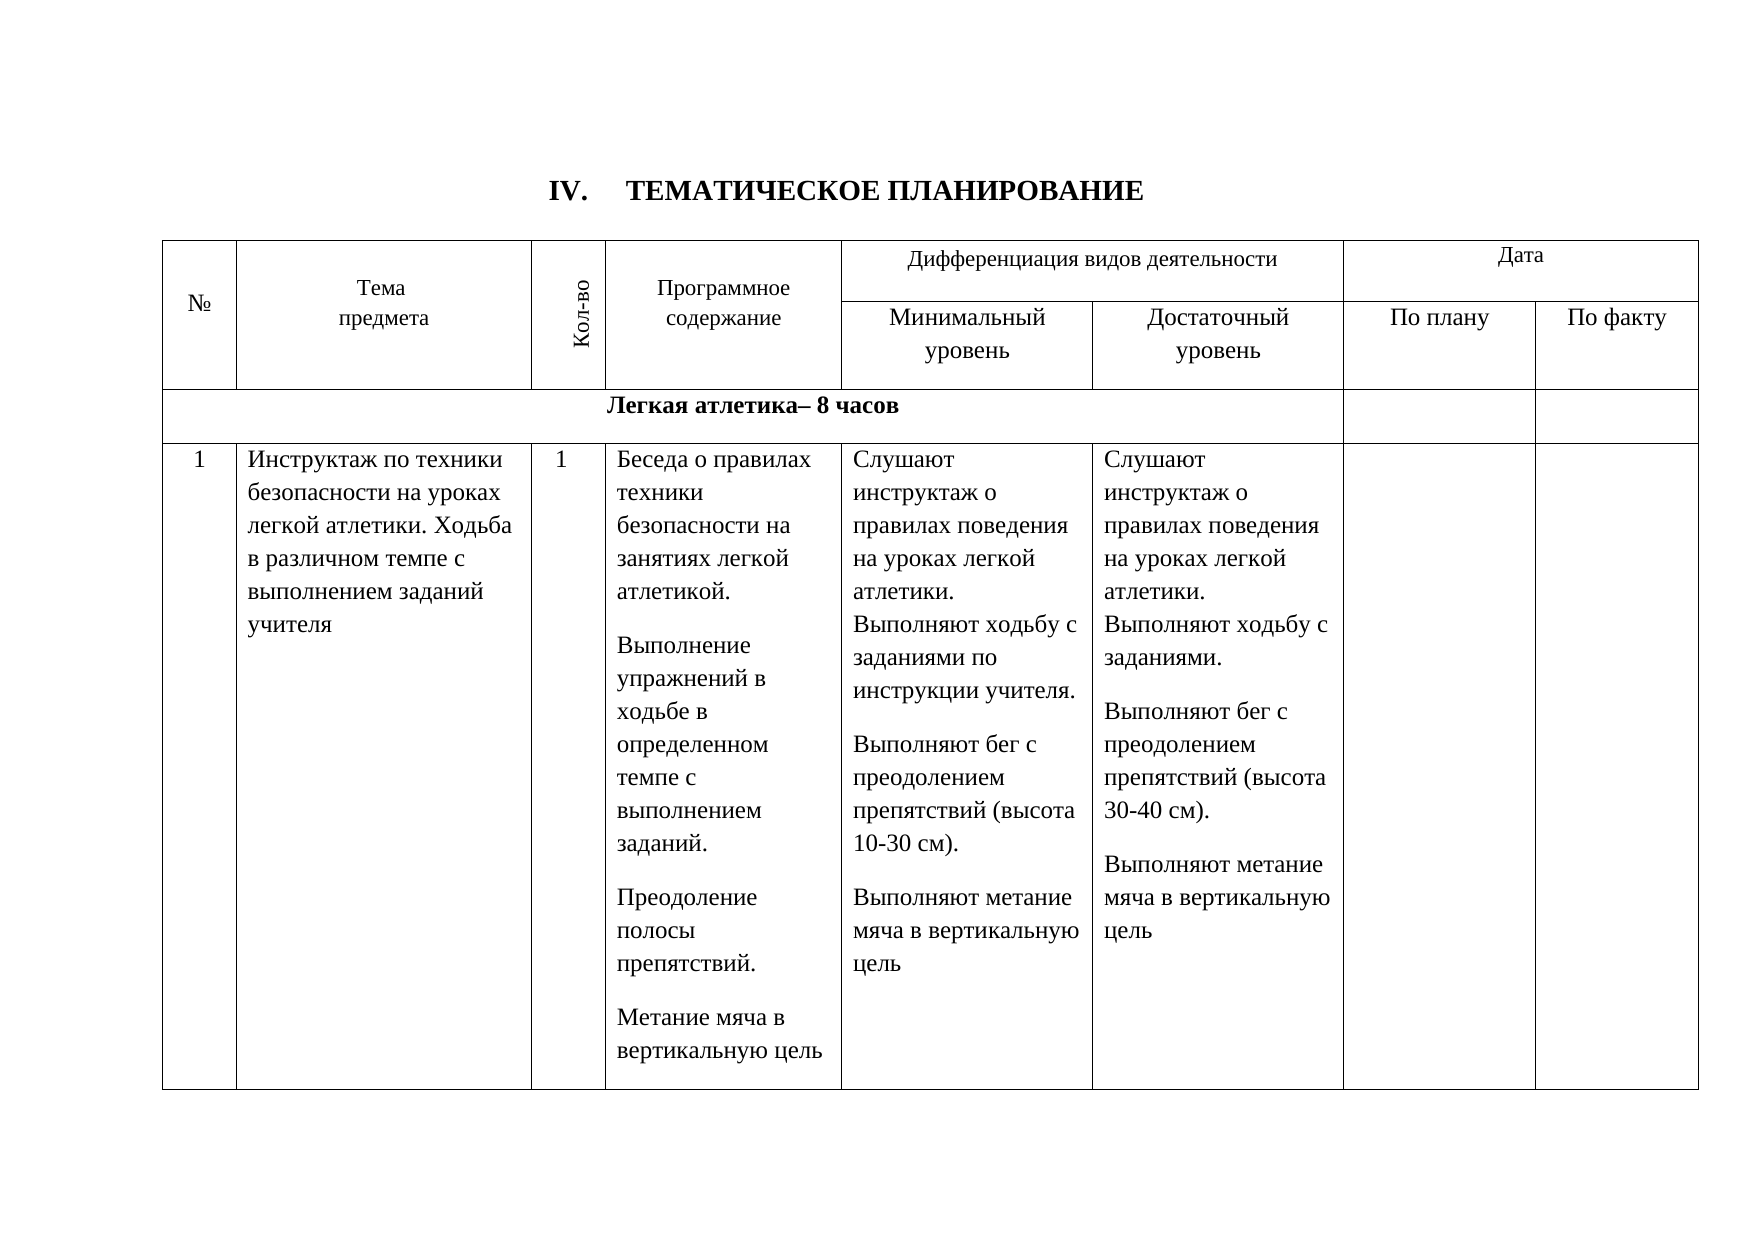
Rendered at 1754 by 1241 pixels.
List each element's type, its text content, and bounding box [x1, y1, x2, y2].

table_header № [163, 241, 236, 388]
table_header Дифференциация видов деятельности [842, 241, 1343, 301]
table_cell Минимальный уровень [842, 302, 1092, 388]
table_header Тема предмета [237, 241, 531, 388]
table_cell Достаточный уровень [1093, 302, 1343, 388]
table_header Дата [1344, 241, 1698, 301]
table_cell [1344, 390, 1535, 443]
table_cell Беседа о правилах техники безопасности на занятиях легкой атлетикой. Выполнение упражнений в ходьбе в определенном темпе с выполнением заданий. Преодоление полосы препятствий. Метание мяча в вертикальную цель [606, 444, 841, 1089]
table_cell Инструктаж по техники безопасности на уроках легкой атлетики. Ходьба в различном темпе с выполнением заданий учителя [237, 444, 531, 1089]
table_cell Слушают инструктаж о правилах поведения на уроках легкой атлетики. Выполняют ходьбу с заданиями. Выполняют бег с преодолением препятствий (высота 30-40 см). Выполняют метание мяча в вертикальную цель [1093, 444, 1343, 1089]
table_cell 1 [163, 444, 236, 1089]
table_cell [1536, 444, 1698, 1089]
table_cell 1 [532, 444, 605, 1089]
table_cell По плану [1344, 302, 1535, 388]
table_cell Легкая атлетика– 8 часов [163, 390, 1343, 443]
table_cell По факту [1536, 302, 1698, 388]
table_header Кол-во часов [532, 241, 605, 388]
table_cell [1536, 390, 1698, 443]
subtitle ТЕМАТИЧЕСКОЕ ПЛАНИРОВАНИЕ [156, 173, 1577, 206]
table_cell [1344, 444, 1535, 1089]
table_header Программное содержание [606, 241, 841, 388]
table_cell Слушают инструктаж о правилах поведения на уроках легкой атлетики. Выполняют ходьбу с заданиями по инструкции учителя. Выполняют бег с преодолением препятствий (высота 10-30 см). Выполняют метание мяча в вертикальную цель [842, 444, 1092, 1089]
